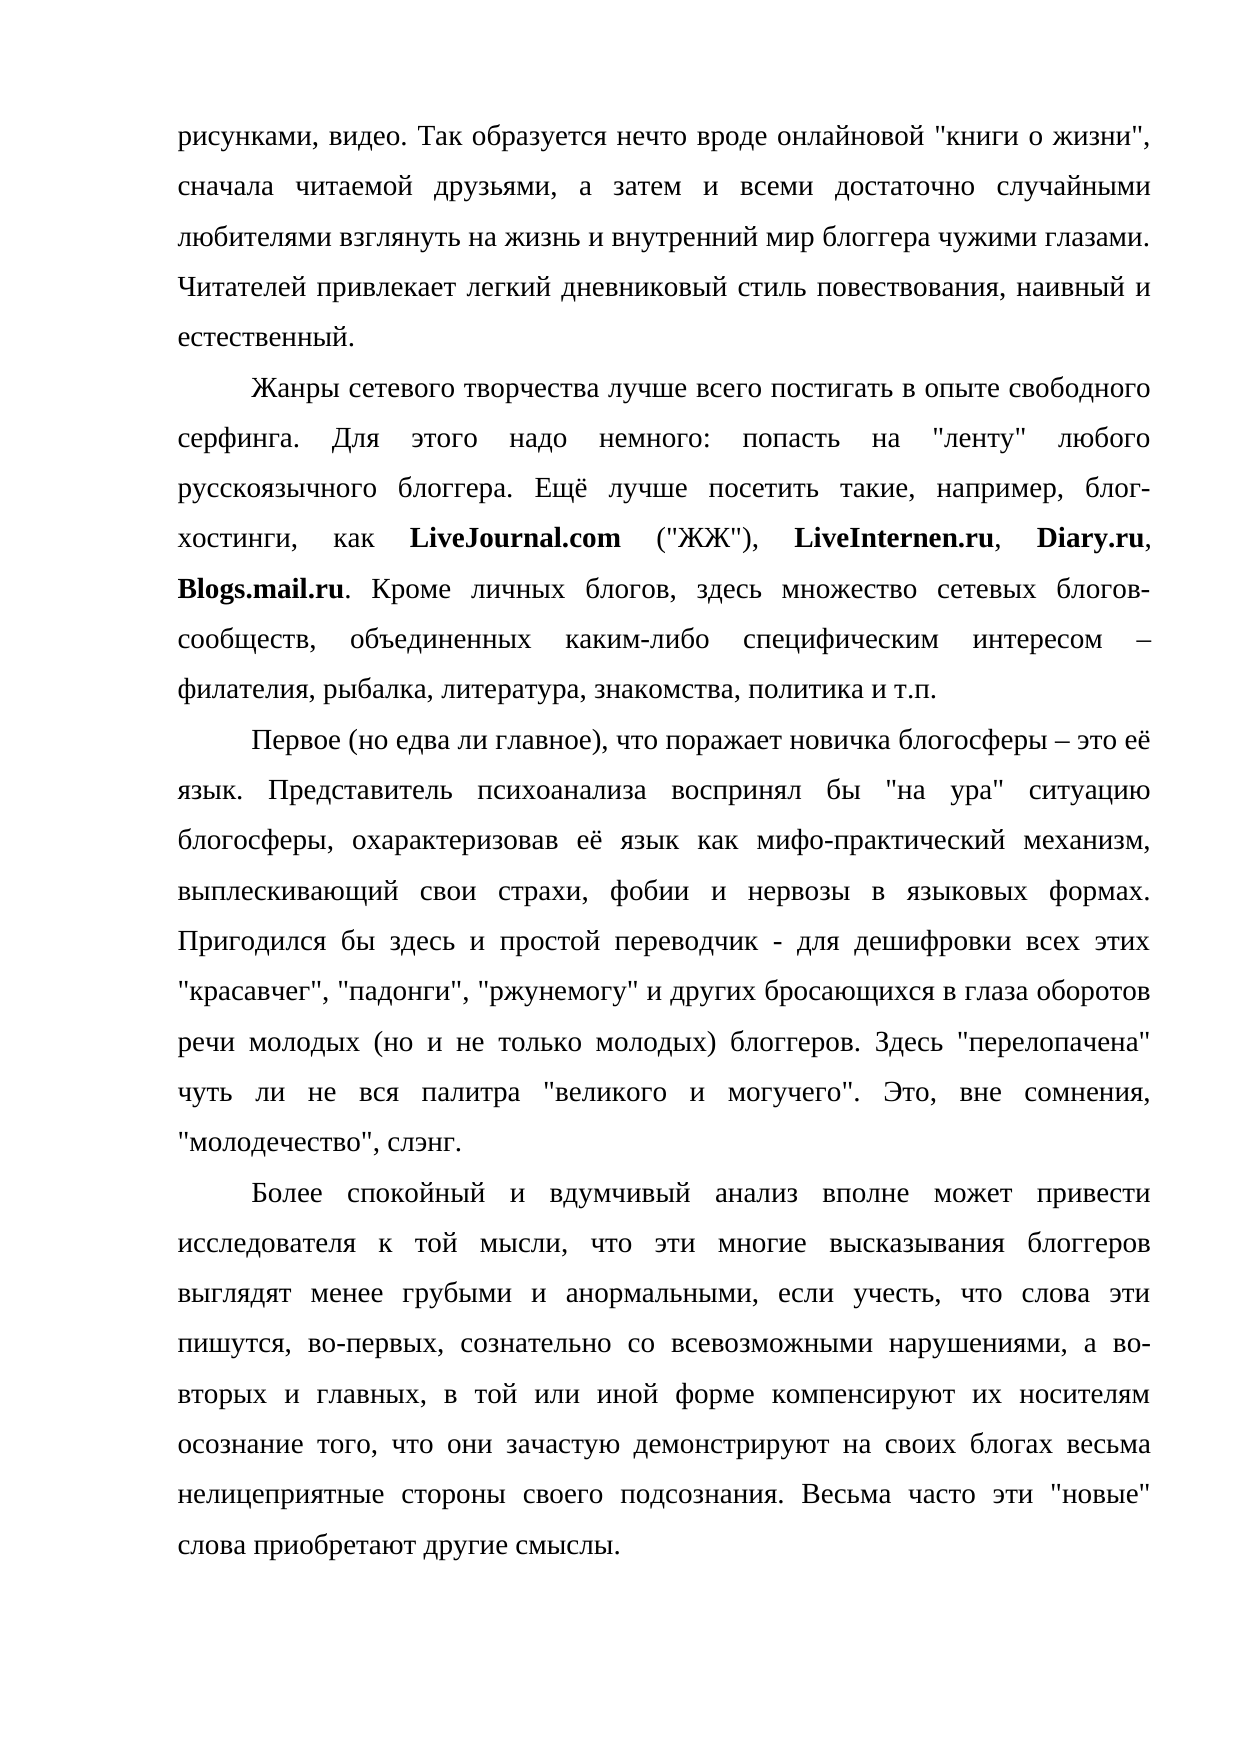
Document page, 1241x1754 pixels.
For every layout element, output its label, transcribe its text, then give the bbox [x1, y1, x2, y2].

text Первое (но едва ли главное), что поражает новичка блогосферы – это её язык. Представитель психоанализа воспринял бы "на ура" ситуацию блогосферы, охарактеризовав её язык как мифо-практический механизм, выплескивающий свои страхи, фобии и нервозы в языковых формах. Пригодился бы здесь и простой переводчик - для дешифровки всех этих "красавчег", "падонги", "ржунемогу" и других бросающихся в глаза оборотов речи молодых (но и не только молодых) блоггеров. Здесь "перелопачена" чуть ли не вся палитра "великого и могучего". Это, вне сомнения, "молодечество", слэнг. [177, 722, 1152, 1158]
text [177, 118, 1152, 353]
text Более спокойный и вдумчивый анализ вполне может привести исследователя к той мысли, что эти многие высказывания блоггеров выглядят менее грубыми и анормальными, если учесть, что слова эти пишутся, во-первых, сознательно со всевозможными нарушениями, а во-вторых и главных, в той или иной форме компенсируют их носителям осознание того, что они зачастую демонстрируют на своих блогах весьма нелицеприятные стороны своего подсознания. Весьма часто эти "новые" слова приобретают другие смыслы. [177, 1175, 1152, 1560]
text Жанры сетевого творчества лучше всего постигать в опыте свободного серфинга. Для этого надо немного: попасть на "ленту" любого русскоязычного блоггера. Ещё лучше посетить такие, например, блог-хостинги, как LiveJournal.com ("ЖЖ"), LiveInternen.ru, Diary.ru, Blogs.mail.ru. Кроме личных блогов, здесь множество сетевых блогов-сообществ, объединенных каким-либо специфическим интересом – филателия, рыбалка, литература, знакомства, политика и т.п. [177, 370, 1152, 705]
